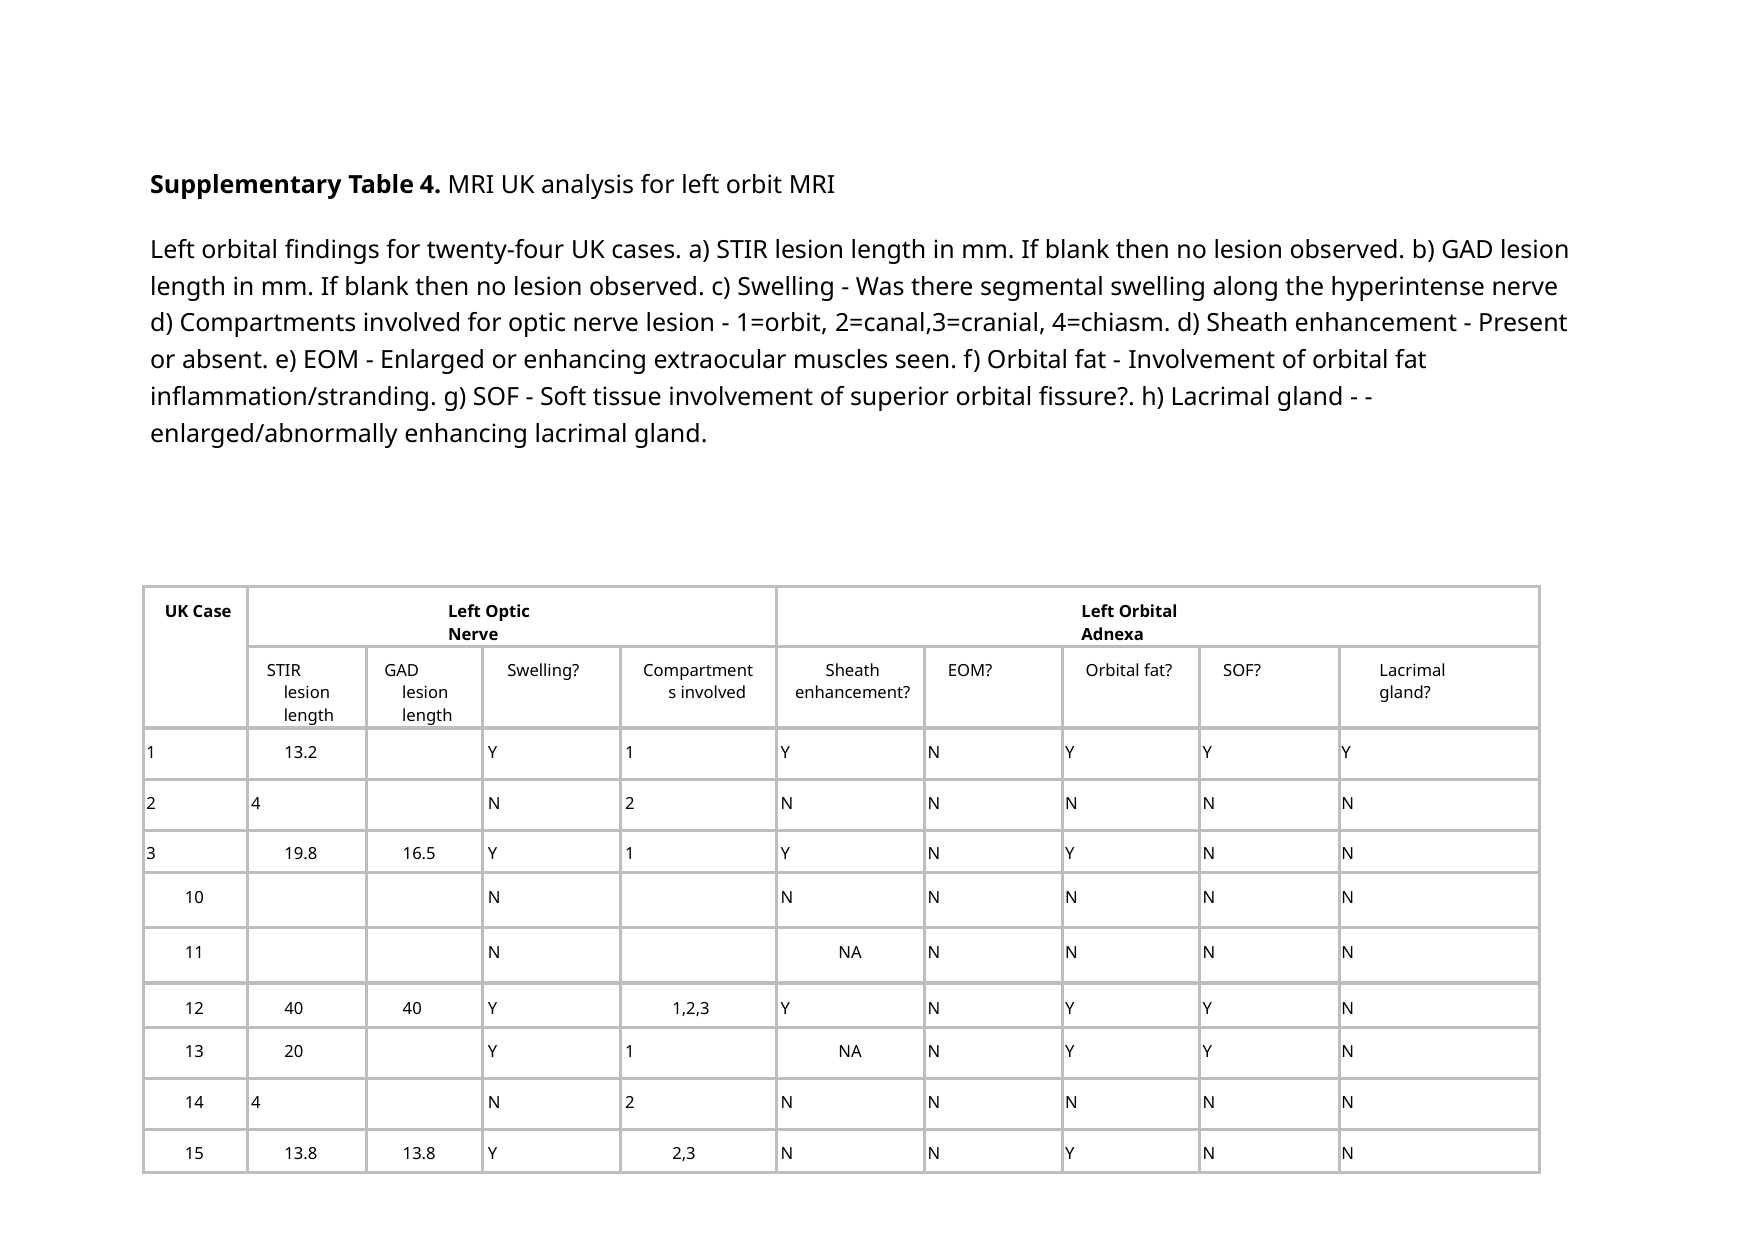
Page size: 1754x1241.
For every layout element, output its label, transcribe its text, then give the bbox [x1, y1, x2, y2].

table_cell [368, 929, 481, 981]
table_cell N [1201, 1131, 1338, 1171]
table_cell N [1064, 874, 1198, 926]
table_cell N [926, 781, 1061, 828]
table_cell [368, 781, 481, 828]
table_cell N [1341, 929, 1538, 981]
table_cell N [778, 1131, 923, 1171]
table_cell N [778, 874, 923, 926]
table_cell [368, 1080, 481, 1128]
table_cell 4 [249, 781, 365, 828]
table_header UK Case [145, 588, 246, 726]
table_cell Y [1341, 730, 1538, 777]
table_cell 13.8 [368, 1131, 481, 1171]
table_cell SOF? [1201, 648, 1338, 726]
table_cell 1,2,3 [622, 985, 775, 1026]
table_cell N [926, 985, 1061, 1026]
table_cell N [1341, 1131, 1538, 1171]
table_cell NA [778, 1029, 923, 1077]
table_cell [249, 929, 365, 981]
table_cell N [484, 874, 619, 926]
table_cell STIR lesion length [249, 648, 365, 726]
table_cell 1 [622, 1029, 775, 1077]
table_cell 2 [145, 781, 246, 828]
table_cell 10 [145, 874, 246, 926]
table_cell 14 [145, 1080, 246, 1128]
table_cell 19.8 [249, 832, 365, 871]
table_header Left Orbital Adnexa [778, 588, 1538, 645]
table_cell Orbital fat? [1064, 648, 1198, 726]
table_cell Y [1064, 1029, 1198, 1077]
table_cell Y [778, 730, 923, 777]
table_cell N [1201, 929, 1338, 981]
table_cell 1 [145, 730, 246, 777]
table_cell Y [778, 832, 923, 871]
table_cell [249, 874, 365, 926]
table_cell N [1341, 781, 1538, 828]
table_cell Lacrimal gland? [1341, 648, 1538, 726]
table_cell Compartments involved [622, 648, 775, 726]
text Supplementary Table 4. MRI UK analysis for left orbit MRI [150, 166, 1623, 200]
table_cell Y [1201, 985, 1338, 1026]
table_cell 20 [249, 1029, 365, 1077]
table_cell Y [484, 1029, 619, 1077]
table_cell 2 [622, 781, 775, 828]
table_cell N [926, 730, 1061, 777]
table_cell N [1064, 781, 1198, 828]
table_cell N [926, 1029, 1061, 1077]
table_cell Y [1064, 730, 1198, 777]
table_cell 15 [145, 1131, 246, 1171]
table_cell N [484, 1080, 619, 1128]
table_cell N [1064, 1080, 1198, 1128]
table_cell Y [484, 730, 619, 777]
table_cell 2 [622, 1080, 775, 1128]
table_cell N [484, 929, 619, 981]
table_cell N [926, 929, 1061, 981]
table_cell Y [778, 985, 923, 1026]
table_cell Y [484, 832, 619, 871]
table_cell Y [1064, 1131, 1198, 1171]
table_cell N [1341, 1080, 1538, 1128]
table_cell 40 [249, 985, 365, 1026]
table_cell 16.5 [368, 832, 481, 871]
table_cell 3 [145, 832, 246, 871]
table_cell 13 [145, 1029, 246, 1077]
table_cell GAD lesion length [368, 648, 481, 726]
table_cell Y [484, 1131, 619, 1171]
table_cell N [1341, 985, 1538, 1026]
table_cell Sheath enhancement? [778, 648, 923, 726]
table_cell N [1201, 781, 1338, 828]
table_cell EOM? [926, 648, 1061, 726]
table_cell [368, 874, 481, 926]
text Left orbital findings for twenty-four UK cases. a) STIR lesion length in mm. If blank then no lesion observed. b) GAD lesion length in mm. If blank then no lesion observed. c) Swelling - Was there segmental swelling along the hyperintense nerve d) Compartments involved for optic nerve lesion - 1=orbit, 2=canal,3=cranial, 4=chiasm. d) Sheath enhancement - Present or absent. e) EOM - Enlarged or enhancing extraocular muscles seen. f) Orbital fat - Involvement of orbital fat inflammation/stranding. g) SOF - Soft tissue involvement of superior orbital fissure?. h) Lacrimal gland - - enlarged/abnormally enhancing lacrimal gland. [150, 231, 1585, 449]
table_header Left Optic Nerve [249, 588, 775, 645]
table_cell 40 [368, 985, 481, 1026]
table_cell N [1201, 1080, 1338, 1128]
table_cell Y [1064, 832, 1198, 871]
table_cell N [926, 1131, 1061, 1171]
table_cell Y [1201, 730, 1338, 777]
table_cell N [1341, 832, 1538, 871]
table_cell N [1341, 1029, 1538, 1077]
table_cell [622, 874, 775, 926]
table_cell Y [1201, 1029, 1338, 1077]
table_cell 11 [145, 929, 246, 981]
table_cell N [926, 832, 1061, 871]
table_cell N [484, 781, 619, 828]
table_cell 1 [622, 832, 775, 871]
table_cell 13.2 [249, 730, 365, 777]
table_cell 13.8 [249, 1131, 365, 1171]
table_cell N [1201, 832, 1338, 871]
table_cell Swelling? [484, 648, 619, 726]
table_cell N [778, 781, 923, 828]
table_cell N [778, 1080, 923, 1128]
table_cell 4 [249, 1080, 365, 1128]
table_cell Y [1064, 985, 1198, 1026]
table_cell 2,3 [622, 1131, 775, 1171]
table_cell 1 [622, 730, 775, 777]
table_cell NA [778, 929, 923, 981]
table_cell N [1064, 929, 1198, 981]
table_cell 12 [145, 985, 246, 1026]
table_cell N [1201, 874, 1338, 926]
table_cell N [1341, 874, 1538, 926]
table_cell [368, 730, 481, 777]
table_cell [622, 929, 775, 981]
table_cell N [926, 874, 1061, 926]
table_cell N [926, 1080, 1061, 1128]
table_cell [368, 1029, 481, 1077]
table_cell Y [484, 985, 619, 1026]
